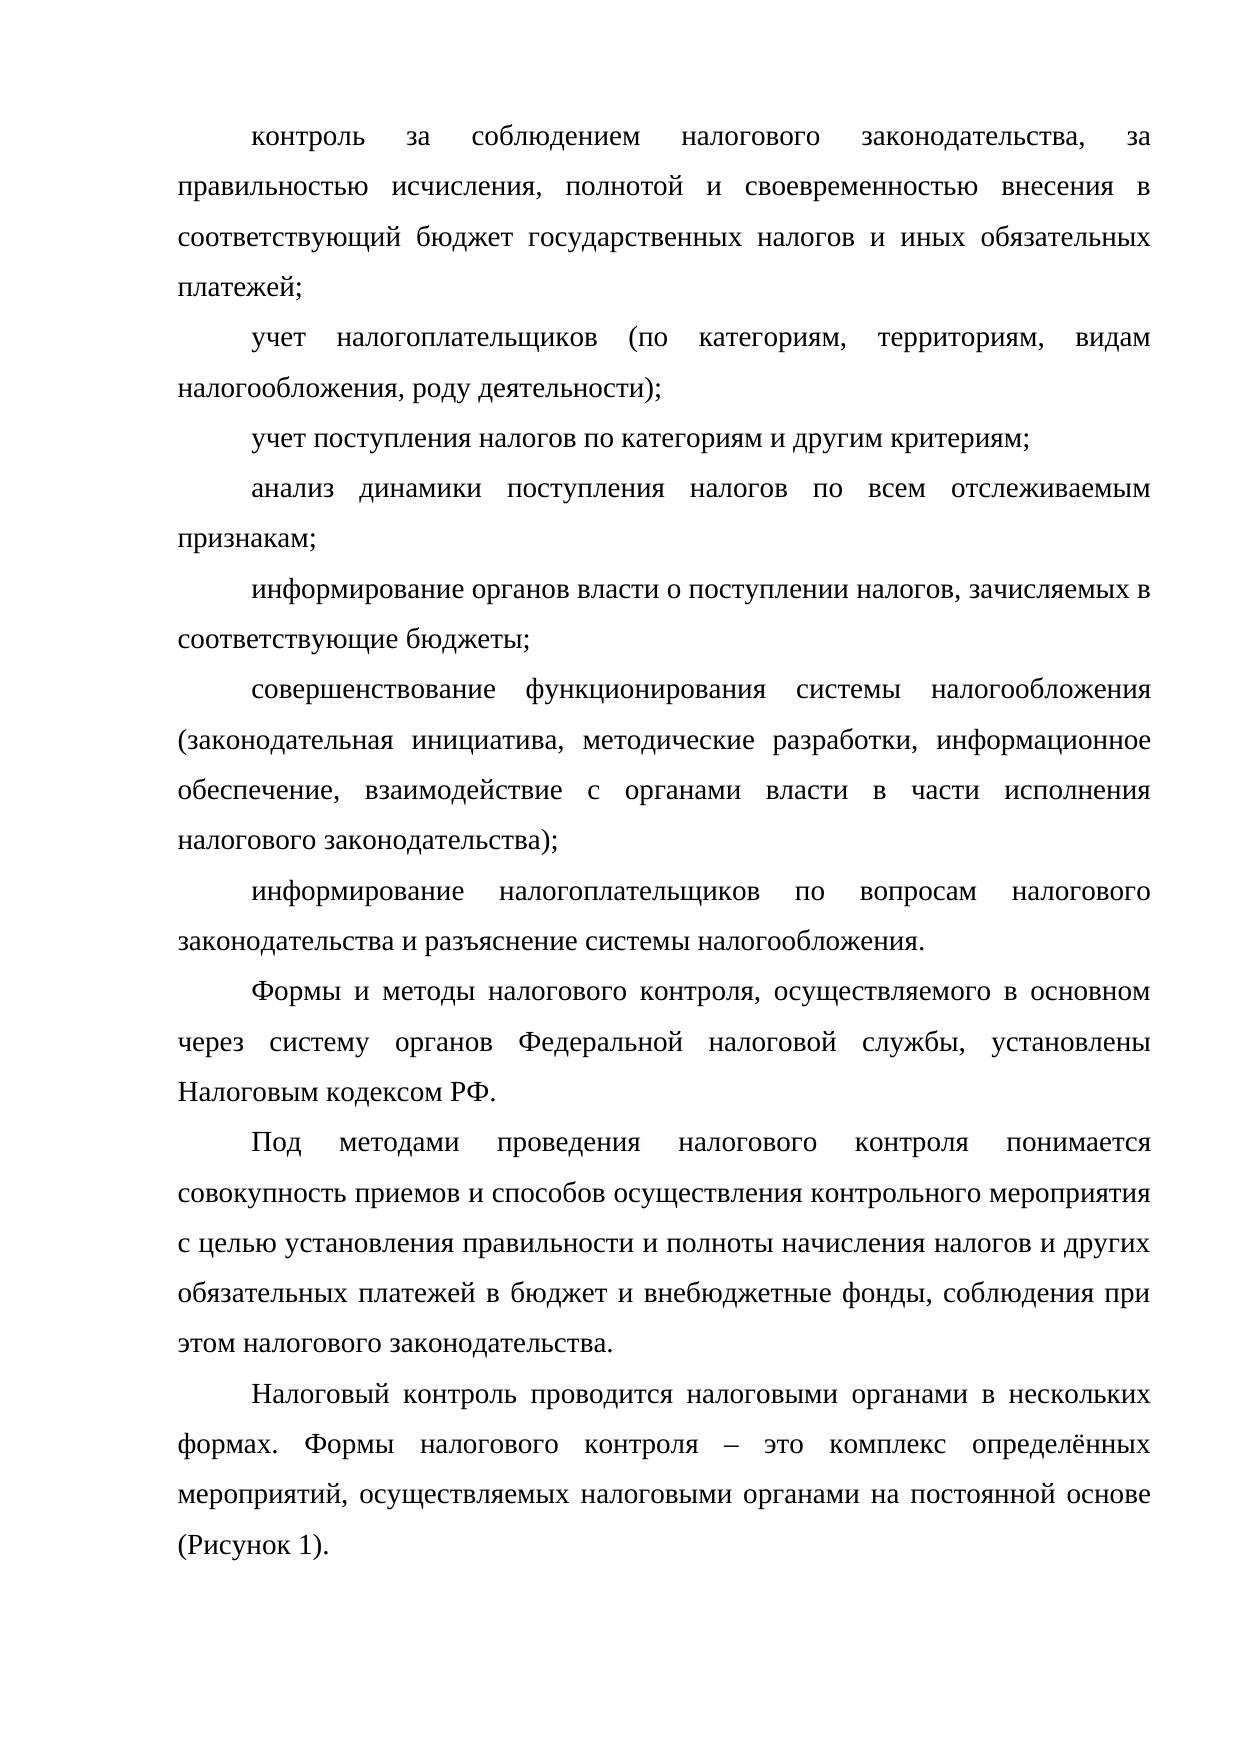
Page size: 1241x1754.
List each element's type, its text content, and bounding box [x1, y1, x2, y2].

text Под методами проведения налогового контроля понимается совокупность приемов и способов осуществления контрольного мероприятия с целью установления правильности и полноты начисления налогов и других обязательных платежей в бюджет и внебюджетные фонды, соблюдения при этом налогового законодательства. [177, 1124, 1152, 1359]
text Налоговый контроль проводится налоговыми органами в нескольких формах. Формы налогового контроля – это комплекс определённых мероприятий, осуществляемых налоговыми органами на постоянной основе (Рисунок 1). [177, 1376, 1152, 1560]
text информирование налогоплательщиков по вопросам налогового законодательства и разъяснение системы налогообложения. [177, 873, 1152, 957]
text совершенствование функционирования системы налогообложения (законодательная инициатива, методические разработки, информационное обеспечение, взаимодействие с органами власти в части исполнения налогового законодательства); [177, 672, 1152, 856]
text информирование органов власти о поступлении налогов, зачисляемых в соответствующие бюджеты; [177, 571, 1152, 655]
text контроль за соблюдением налогового законодательства, за правильностью исчисления, полнотой и своевременностью внесения в соответствующий бюджет государственных налогов и иных обязательных платежей; [177, 118, 1152, 303]
text анализ динамики поступления налогов по всем отслеживаемым признакам; [177, 470, 1152, 554]
text Формы и методы налогового контроля, осуществляемого в основном через систему органов Федеральной налоговой службы, установлены Налоговым кодексом РФ. [177, 973, 1152, 1108]
text учет налогоплательщиков (по категориям, территориям, видам налогообложения, роду деятельности); [177, 319, 1152, 403]
text учет поступления налогов по категориям и другим критериям; [177, 420, 1152, 453]
